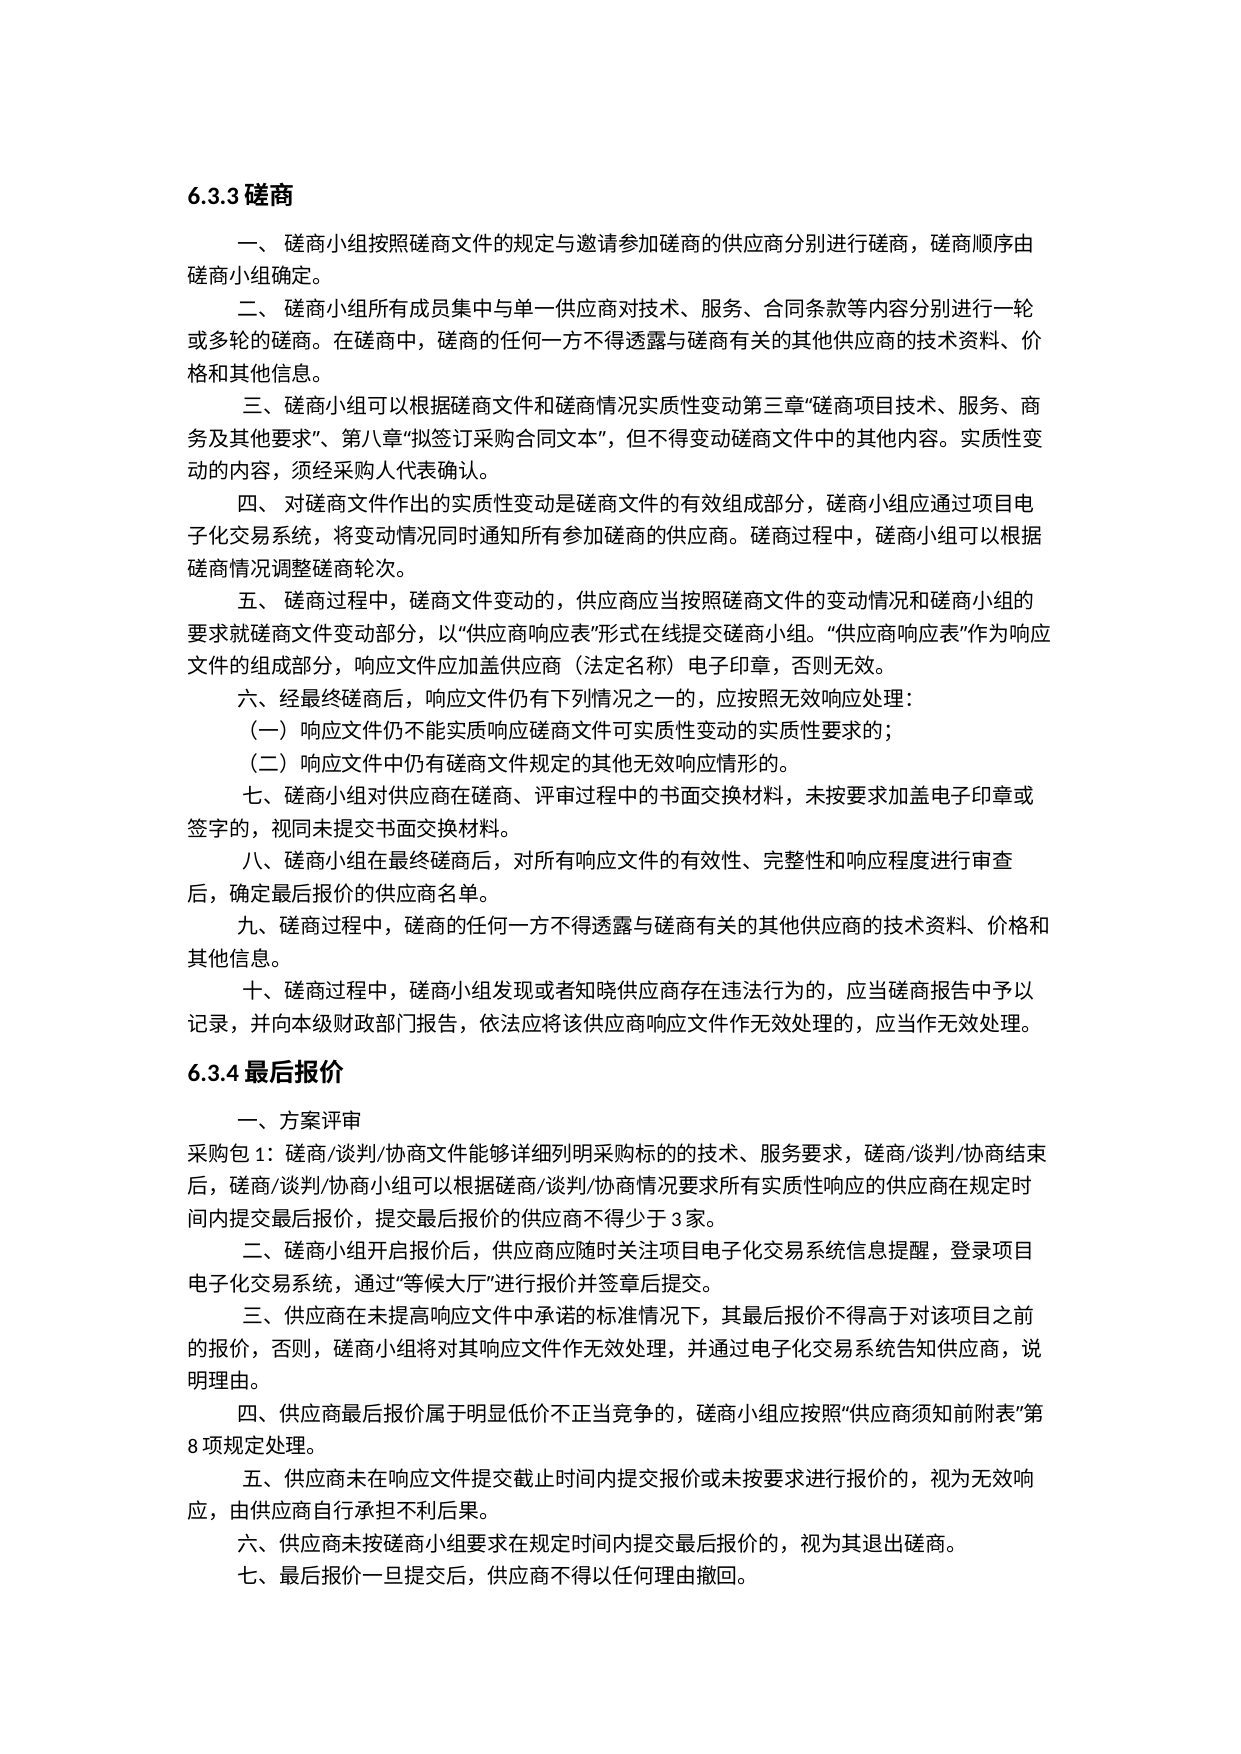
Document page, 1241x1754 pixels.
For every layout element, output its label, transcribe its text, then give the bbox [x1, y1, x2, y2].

text 七、最后报价一旦提交后，供应商不得以任何理由撤回。 [187, 1559, 1053, 1592]
text 五、供应商未在响应文件提交截止时间内提交报价或未按要求进行报价的，视为无效响应，由供应商自行承担不利后果。 [187, 1462, 1053, 1527]
text 6.3.3磋商 [187, 162, 1053, 227]
text （二）响应文件中仍有磋商文件规定的其他无效响应情形的。 [187, 747, 1053, 779]
text 一、 磋商小组按照磋商文件的规定与邀请参加磋商的供应商分别进行磋商，磋商顺序由磋商小组确定。 [187, 227, 1053, 292]
text 六、供应商未按磋商小组要求在规定时间内提交最后报价的，视为其退出磋商。 [187, 1527, 1053, 1559]
text 四、 对磋商文件作出的实质性变动是磋商文件的有效组成部分，磋商小组应通过项目电子化交易系统，将变动情况同时通知所有参加磋商的供应商。磋商过程中，磋商小组可以根据磋商情况调整磋商轮次。 [187, 487, 1053, 584]
text 五、 磋商过程中，磋商文件变动的，供应商应当按照磋商文件的变动情况和磋商小组的要求就磋商文件变动部分，以“供应商响应表”形式在线提交磋商小组。“供应商响应表”作为响应文件的组成部分，响应文件应加盖供应商（法定名称）电子印章，否则无效。 [187, 584, 1053, 682]
text 七、磋商小组对供应商在磋商、评审过程中的书面交换材料，未按要求加盖电子印章或签字的，视同未提交书面交换材料。 [187, 779, 1053, 844]
text 三、供应商在未提高响应文件中承诺的标准情况下，其最后报价不得高于对该项目之前的报价，否则，磋商小组将对其响应文件作无效处理，并通过电子化交易系统告知供应商，说明理由。 [187, 1299, 1053, 1397]
text 二、 磋商小组所有成员集中与单一供应商对技术、服务、合同条款等内容分别进行一轮或多轮的磋商。在磋商中，磋商的任何一方不得透露与磋商有关的其他供应商的技术资料、价格和其他信息。 [187, 292, 1053, 389]
text 一、方案评审 [187, 1104, 1053, 1137]
text 三、磋商小组可以根据磋商文件和磋商情况实质性变动第三章“磋商项目技术、服务、商务及其他要求”、第八章“拟签订采购合同文本”，但不得变动磋商文件中的其他内容。实质性变动的内容，须经采购人代表确认。 [187, 389, 1053, 487]
text 九、磋商过程中，磋商的任何一方不得透露与磋商有关的其他供应商的技术资料、价格和其他信息。 [187, 909, 1053, 974]
text 八、磋商小组在最终磋商后，对所有响应文件的有效性、完整性和响应程度进行审查后，确定最后报价的供应商名单。 [187, 844, 1053, 909]
text 6.3.4最后报价 [187, 1039, 1053, 1104]
text 二、磋商小组开启报价后，供应商应随时关注项目电子化交易系统信息提醒，登录项目电子化交易系统，通过“等候大厅”进行报价并签章后提交。 [187, 1234, 1053, 1299]
text 采购包1：磋商/谈判/协商文件能够详细列明采购标的的技术、服务要求，磋商/谈判/协商结束后，磋商/谈判/协商小组可以根据磋商/谈判/协商情况要求所有实质性响应的供应商在规定时间内提交最后报价，提交最后报价的供应商不得少于3家。 [187, 1137, 1053, 1234]
text 四、供应商最后报价属于明显低价不正当竞争的，磋商小组应按照“供应商须知前附表”第8项规定处理。 [187, 1397, 1053, 1462]
text 十、磋商过程中，磋商小组发现或者知晓供应商存在违法行为的，应当磋商报告中予以记录，并向本级财政部门报告，依法应将该供应商响应文件作无效处理的，应当作无效处理。 [187, 974, 1053, 1039]
text 六、经最终磋商后，响应文件仍有下列情况之一的，应按照无效响应处理： [187, 682, 1053, 714]
text （一）响应文件仍不能实质响应磋商文件可实质性变动的实质性要求的； [187, 714, 1053, 747]
